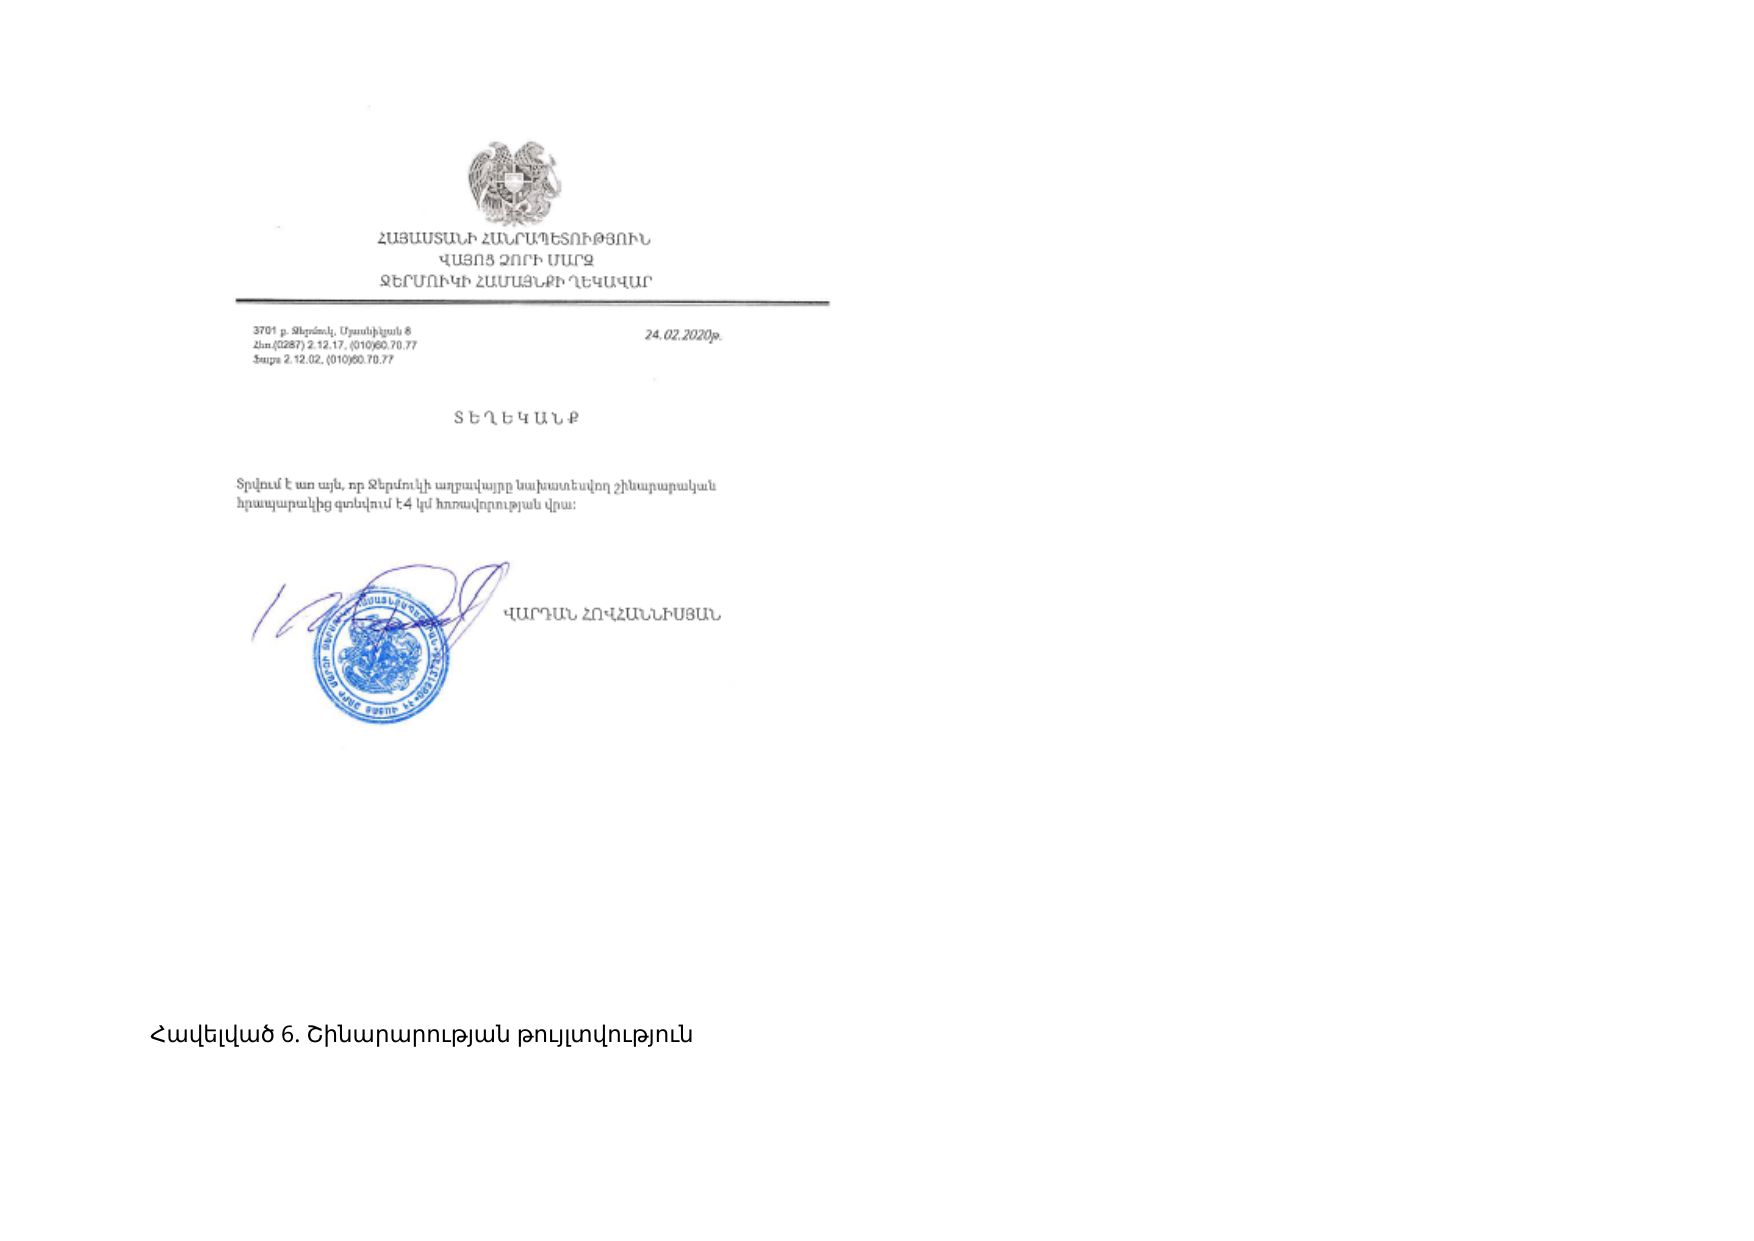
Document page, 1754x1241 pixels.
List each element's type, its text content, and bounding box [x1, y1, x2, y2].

picture [150, 103, 832, 766]
text Հավելված 6. Շինարարության թույլտվություն [150, 1018, 1604, 1049]
